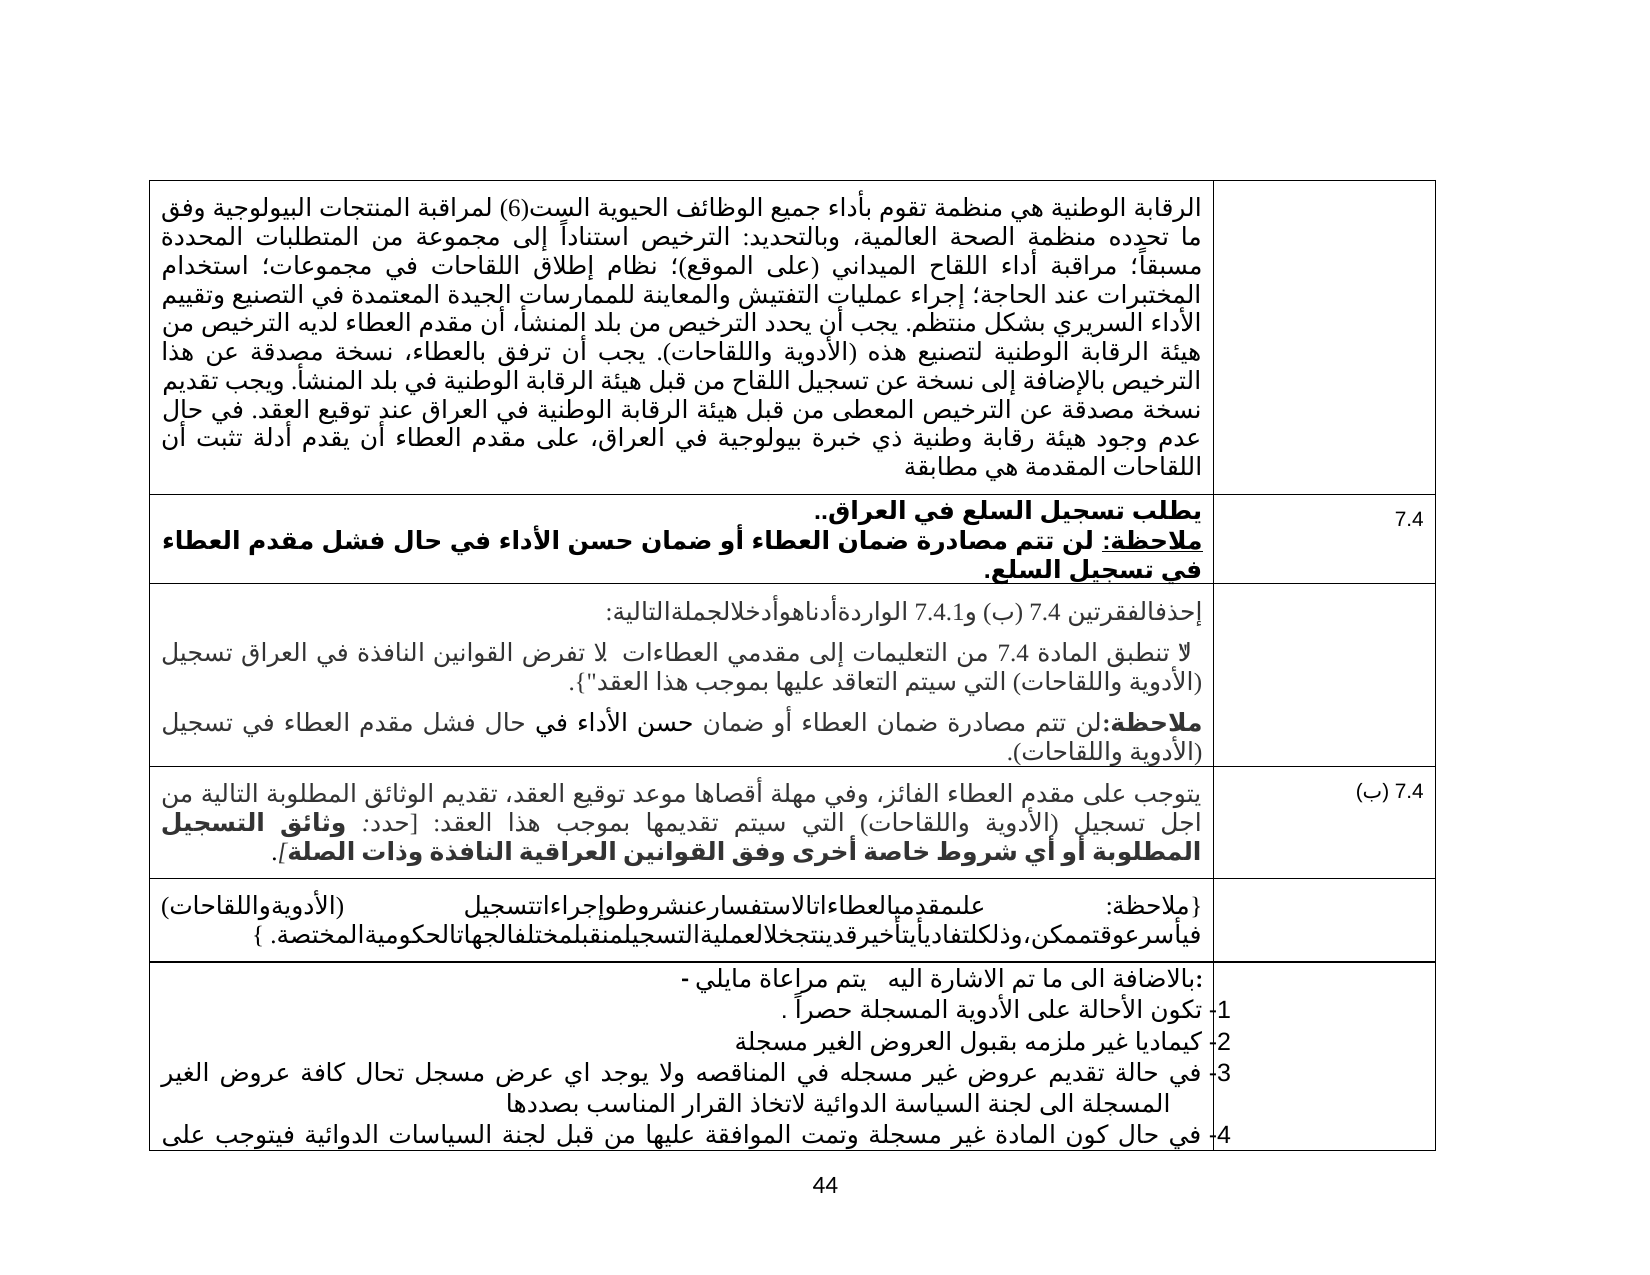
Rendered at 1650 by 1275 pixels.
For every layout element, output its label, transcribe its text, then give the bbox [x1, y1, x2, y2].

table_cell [150, 963, 1213, 1150]
table_cell [1214, 963, 1435, 1150]
table_cell [1214, 879, 1435, 961]
table_cell 7.4 (ب) [1214, 767, 1435, 878]
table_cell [150, 181, 1213, 493]
table_cell يطلب تسجيل السلع في العراق.. ملاحظة: لن تتم مصادرة ضمان العطاء أو ضمان حسن الأداء في حال فشل مقدم العطاء في تسجيل السلع. [150, 495, 1213, 583]
table_cell [1214, 584, 1435, 766]
table_cell يتوجب على مقدم العطاء الفائز، وفي مهلة أقصاها موعد توقيع العقد، تقديم الوثائق المطلوبة التالية من اجل تسجيل (الأدوية واللقاحات) التي سيتم تقديمها بموجب هذا العقد: [حدد: وثائق التسجيل المطلوبة أو أي شروط خاصة أخرى وفق القوانين العراقية النافذة وذات الصلة]. [150, 767, 1213, 878]
table_cell {ملاحظة: علىمقدميالعطاءاتالاستفسارعنشروطوإجراءاتتسجيل (الأدويةواللقاحات) فيأسرعوقتممكن،وذلكلتفاديأيتأخيرقدينتجخلالعمليةالتسجيلمنقبلمختلفالجهاتالحكوميةالمختصة. } [150, 879, 1213, 961]
table_cell [1214, 181, 1435, 493]
table_cell إحذفالفقرتين 7.4 (ب) و7.4.1 الواردةأدناهوأدخلالجملةالتالية: "لا تنطبق المادة 7.4 من التعليمات إلى مقدمي العطاءات. لا تفرض القوانين النافذة في العراق تسجيل (الأدوية واللقاحات) التي سيتم التعاقد عليها بموجب هذا العقد"}. ملاحظة:لن تتم مصادرة ضمان العطاء أو ضمان حسن الأداء في حال فشل مقدم العطاء في تسجيل (الأدوية واللقاحات). [150, 584, 1213, 766]
table_cell 7.4 [1214, 495, 1435, 583]
